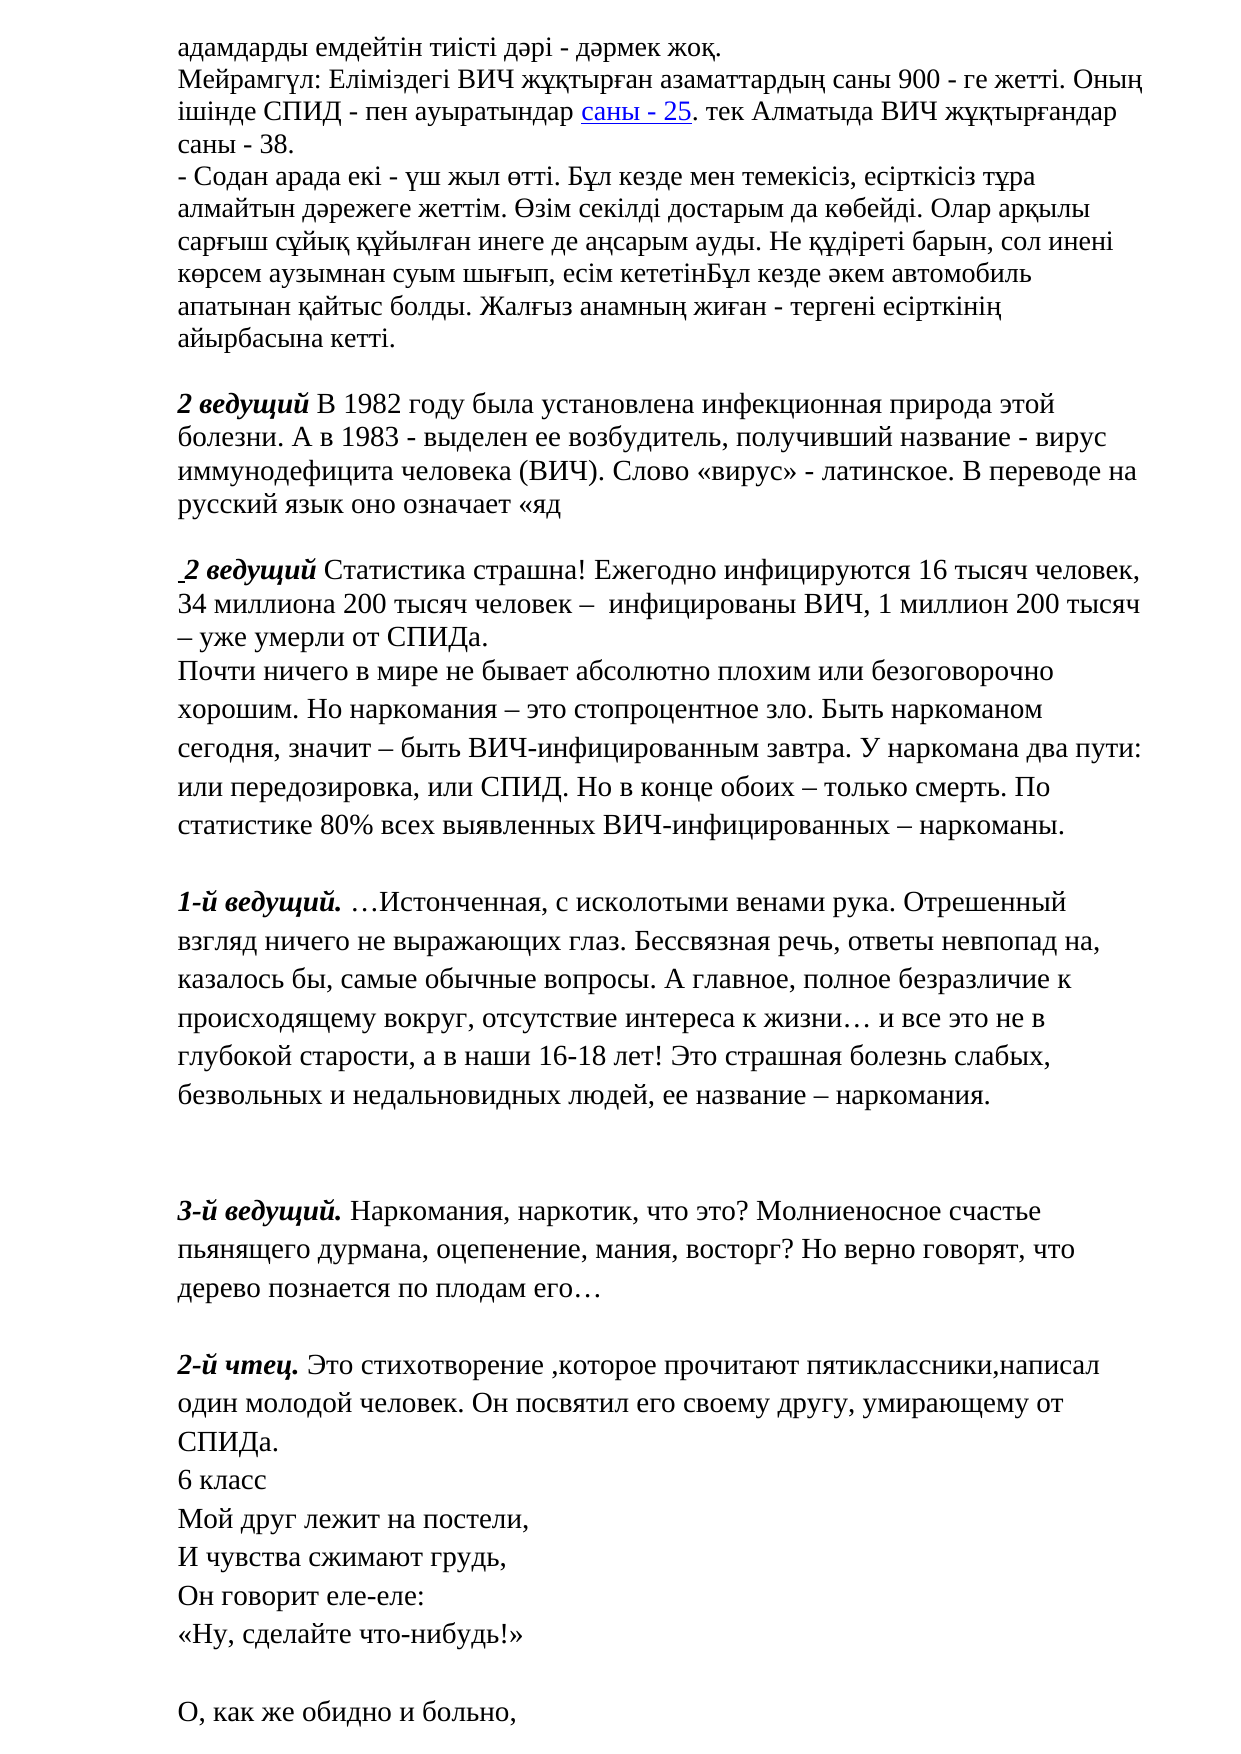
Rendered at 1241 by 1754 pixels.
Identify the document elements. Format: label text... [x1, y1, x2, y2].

text 2 ведущий Статистика страшна! Ежегодно инфицируются 16 тысяч человек, 34 миллиона 200 тысяч человек – инфицированы ВИЧ, 1 миллион 200 тысяч – уже умерли от СПИДа. [177, 552, 1152, 653]
text 2-й чтец. Это стихотворение ,которое прочитают пятиклассники,написал один молодой человек. Он посвятил его своему другу, умирающему от СПИДа. [177, 1347, 1152, 1457]
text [177, 1501, 1152, 1727]
text 6 класс [177, 1462, 1152, 1496]
text 3-й ведущий. Наркомания, наркотик, что это? Молниеносное счастье пьянящего дурмана, оцепенение, мания, восторг? Но верно говорят, что дерево познается по плодам его… [177, 1193, 1152, 1303]
text 1-й ведущий. …Истонченная, с исколотыми венами рука. Отрешенный взгляд ничего не выражающих глаз. Бессвязная речь, ответы невпопад на, казалось бы, самые обычные вопросы. А главное, полное безразличие к происходящему вокруг, отсутствие интереса к жизни… и все это не в глубокой старости, а в наши 16-18 лет! Это страшная болезнь слабых, безвольных и недальновидных людей, ее название – наркомания. [177, 884, 1152, 1111]
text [177, 29, 1152, 353]
text Почти ничего в мире не бывает абсолютно плохим или безоговорочно хорошим. Но наркомания – это стопроцентное зло. Быть наркоманом сегодня, значит – быть ВИЧ-инфицированным завтра. У наркомана два пути: или передозировка, или СПИД. Но в конце обоих – только смерть. По статистике 80% всех выявленных ВИЧ-инфицированных – наркоманы. [177, 653, 1152, 841]
text 2 ведущий В 1982 году была установлена инфекционная природа этой болезни. А в 1983 - выделен ее возбудитель, получивший название - вирус иммунодефицита человека (ВИЧ). Слово «вирус» - латинское. В переводе на русский язык оно означает «яд [177, 386, 1152, 520]
